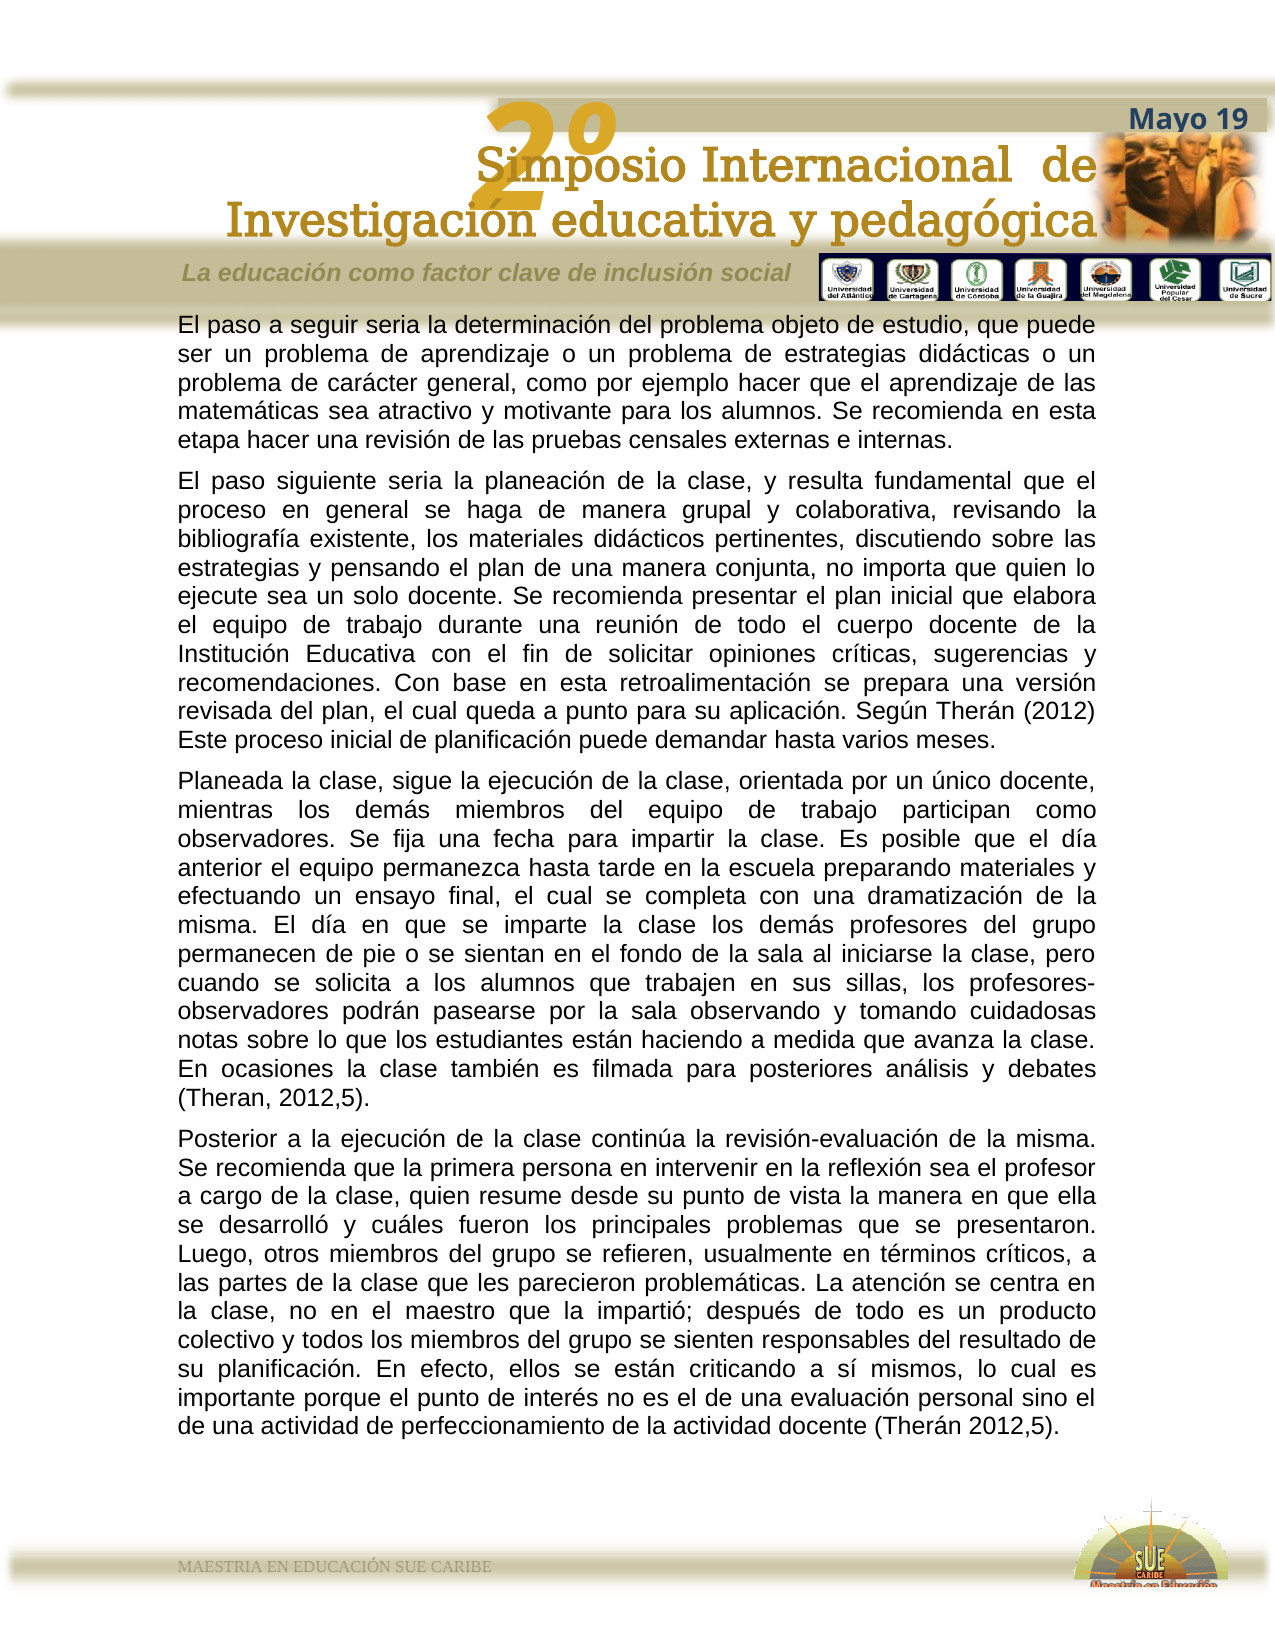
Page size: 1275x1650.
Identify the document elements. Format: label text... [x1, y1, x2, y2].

text Planeada la clase, sigue la ejecución de la clase, orientada por un único docente, mientras los demás miembros del equipo de trabajo participan como observadores. Se fija una fecha para impartir la clase. Es posible que el día anterior el equipo permanezca hasta tarde en la escuela preparando materiales y efectuando un ensayo final, el cual se completa con una dramatización de la misma. El día en que se imparte la clase los demás profesores del grupo permanecen de pie o se sientan en el fondo de la sala al iniciarse la clase, pero cuando se solicita a los alumnos que trabajen en sus sillas, los profesores-observadores podrán pasearse por la sala observando y tomando cuidadosas notas sobre lo que los estudiantes están haciendo a medida que avanza la clase. En ocasiones la clase también es filmada para posteriores análisis y debates (Theran, 2012,5). [177, 766, 1098, 1111]
picture [1114, 143, 1239, 233]
text Posterior a la ejecución de la clase continúa la revisión-evaluación de la misma. Se recomienda que la primera persona en intervenir en la reflexión sea el profesor a cargo de la clase, quien resume desde su punto de vista la manera en que ella se desarrolló y cuáles fueron los principales problemas que se presentaron. Luego, otros miembros del grupo se refieren, usualmente en términos críticos, a las partes de la clase que les parecieron problemáticas. La atención se centra en la clase, no en el maestro que la impartió; después de todo es un producto colectivo y todos los miembros del grupo se sienten responsables del resultado de su planificación. En efecto, ellos se están criticando a sí mismos, lo cual es importante porque el punto de interés no es el de una evaluación personal sino el de una actividad de perfeccionamiento de la actividad docente (Therán 2012,5). [177, 1124, 1098, 1440]
picture [818, 253, 1271, 301]
text El paso siguiente seria la planeación de la clase, y resulta fundamental que el proceso en general se haga de manera grupal y colaborativa, revisando la bibliografía existente, los materiales didácticos pertinentes, discutiendo sobre las estrategias y pensando el plan de una manera conjunta, no importa que quien lo ejecute sea un solo docente. Se recomienda presentar el plan inicial que elabora el equipo de trabajo durante una reunión de todo el cuerpo docente de la Institución Educativa con el fin de solicitar opiniones críticas, sugerencias y recomendaciones. Con base en esta retroalimentación se prepara una versión revisada del plan, el cual queda a punto para su aplicación. Según Therán (2012) Este proceso inicial de planificación puede demandar hasta varios meses. [177, 466, 1098, 754]
text El paso a seguir seria la determinación del problema objeto de estudio, que puede ser un problema de aprendizaje o un problema de estrategias didácticas o un problema de carácter general, como por ejemplo hacer que el aprendizaje de las matemáticas sea atractivo y motivante para los alumnos. Se recomienda en esta etapa hacer una revisión de las pruebas censales externas e internas. [177, 310, 1098, 454]
picture [0, 1495, 1271, 1596]
